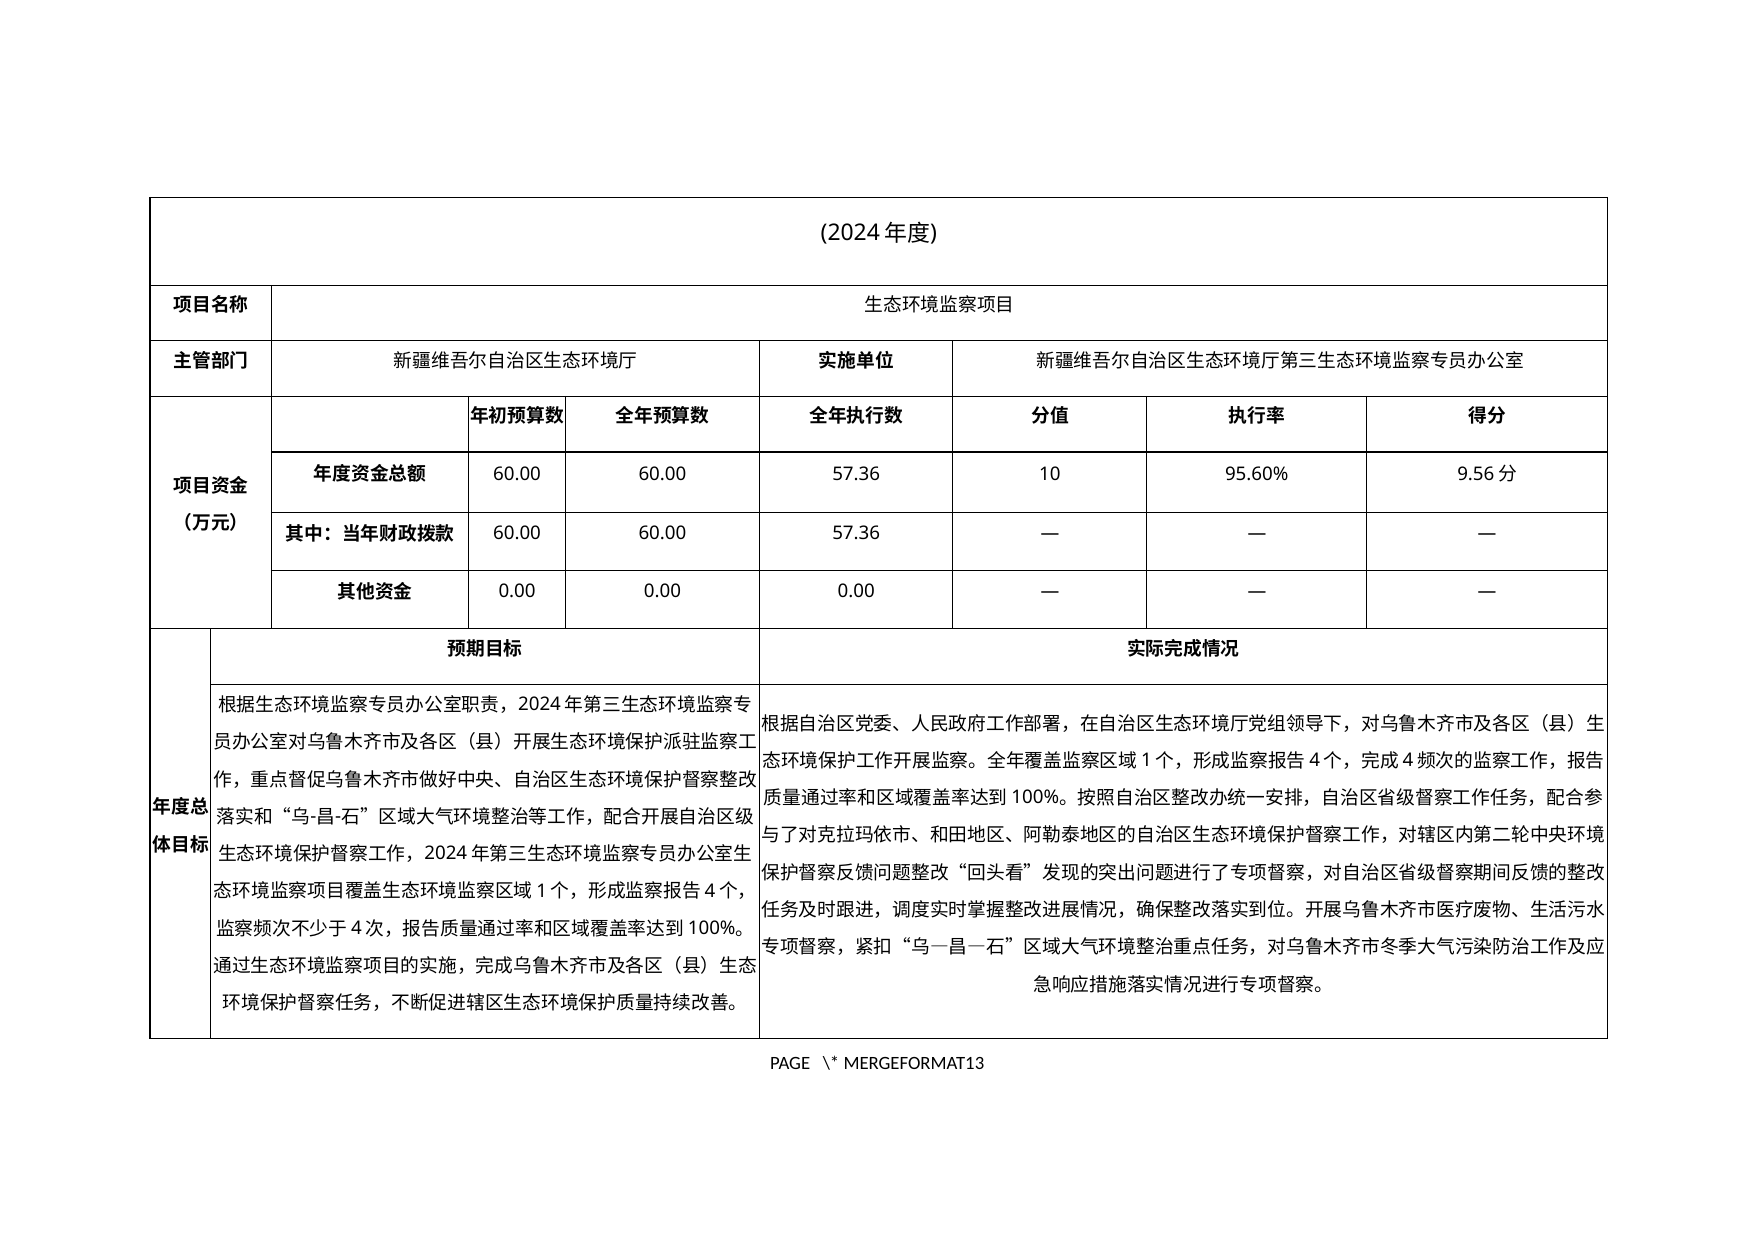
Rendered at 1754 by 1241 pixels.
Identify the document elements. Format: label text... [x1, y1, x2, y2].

table_cell 95.60% [1147, 453, 1366, 512]
table_cell — [1367, 513, 1607, 570]
table_cell — [1367, 571, 1607, 628]
table_cell 预期目标 [211, 629, 759, 684]
table_cell 57.36 [760, 513, 952, 570]
table_cell 年度总体目标 [151, 629, 210, 1038]
table_cell 实际完成情况 [760, 629, 1607, 684]
table_cell [272, 397, 468, 451]
table_cell 年度资金总额 [272, 453, 468, 512]
table_cell 60.00 [469, 453, 565, 512]
table_cell 57.36 [760, 453, 952, 512]
table_cell 新疆维吾尔自治区生态环境厅 [272, 341, 759, 396]
table_cell 根据自治区党委、人民政府工作部署，在自治区生态环境厅党组领导下，对乌鲁木齐市及各区（县）生态环境保护工作开展监察。全年覆盖监察区域1个，形成监察报告4个，完成4频次的监察工作，报告质量通过率和区域覆盖率达到100%。按照自治区整改办统一安排，自治区省级督察工作任务，配合参与了对克拉玛依市、和田地区、阿勒泰地区的自治区生态环境保护督察工作，对辖区内第二轮中央环境保护督察反馈问题整改“回头看”发现的突出问题进行了专项督察，对自治区省级督察期间反馈的整改任务及时跟进，调度实时掌握整改进展情况，确保整改落实到位。开展乌鲁木齐市医疗废物、生活污水专项督察，紧扣“乌—昌—石”区域大气环境整治重点任务，对乌鲁木齐市冬季大气污染防治工作及应急响应措施落实情况进行专项督察。 [760, 685, 1607, 1038]
table_cell — [953, 513, 1146, 570]
table_cell — [953, 571, 1146, 628]
table_cell (2024年度) [151, 198, 1607, 285]
table_cell 全年执行数 [760, 397, 952, 451]
table_cell 60.00 [469, 513, 565, 570]
table_cell 60.00 [566, 453, 759, 512]
table_cell 其中：当年财政拨款 [272, 513, 468, 570]
table_cell — [1147, 513, 1366, 570]
table_cell 根据生态环境监察专员办公室职责，2024年第三生态环境监察专员办公室对乌鲁木齐市及各区（县）开展生态环境保护派驻监察工作，重点督促乌鲁木齐市做好中央、自治区生态环境保护督察整改落实和“乌-昌-石”区域大气环境整治等工作，配合开展自治区级生态环境保护督察工作，2024年第三生态环境监察专员办公室生态环境监察项目覆盖生态环境监察区域1个，形成监察报告4个，监察频次不少于4次，报告质量通过率和区域覆盖率达到100%。通过生态环境监察项目的实施，完成乌鲁木齐市及各区（县）生态环境保护督察任务，不断促进辖区生态环境保护质量持续改善。 [211, 685, 759, 1038]
table_cell 主管部门 [151, 341, 271, 396]
table_cell 执行率 [1147, 397, 1366, 451]
table_cell 9.56分 [1367, 453, 1607, 512]
table_cell 得分 [1367, 397, 1607, 451]
table_cell 分值 [953, 397, 1146, 451]
table_cell 新疆维吾尔自治区生态环境厅第三生态环境监察专员办公室 [953, 341, 1607, 396]
table_cell 全年预算数 [566, 397, 759, 451]
table_cell 0.00 [469, 571, 565, 628]
table_cell 0.00 [566, 571, 759, 628]
table_cell 10 [953, 453, 1146, 512]
table_cell 60.00 [566, 513, 759, 570]
table_cell 项目名称 [151, 286, 271, 340]
table_cell 年初预算数 [469, 397, 565, 451]
table_cell 项目资金 （万元） [151, 397, 271, 628]
table_cell 实施单位 [760, 341, 952, 396]
table_cell 0.00 [760, 571, 952, 628]
table_cell 生态环境监察项目 [272, 286, 1607, 340]
table_cell — [1147, 571, 1366, 628]
table_cell 其他资金 [272, 571, 468, 628]
